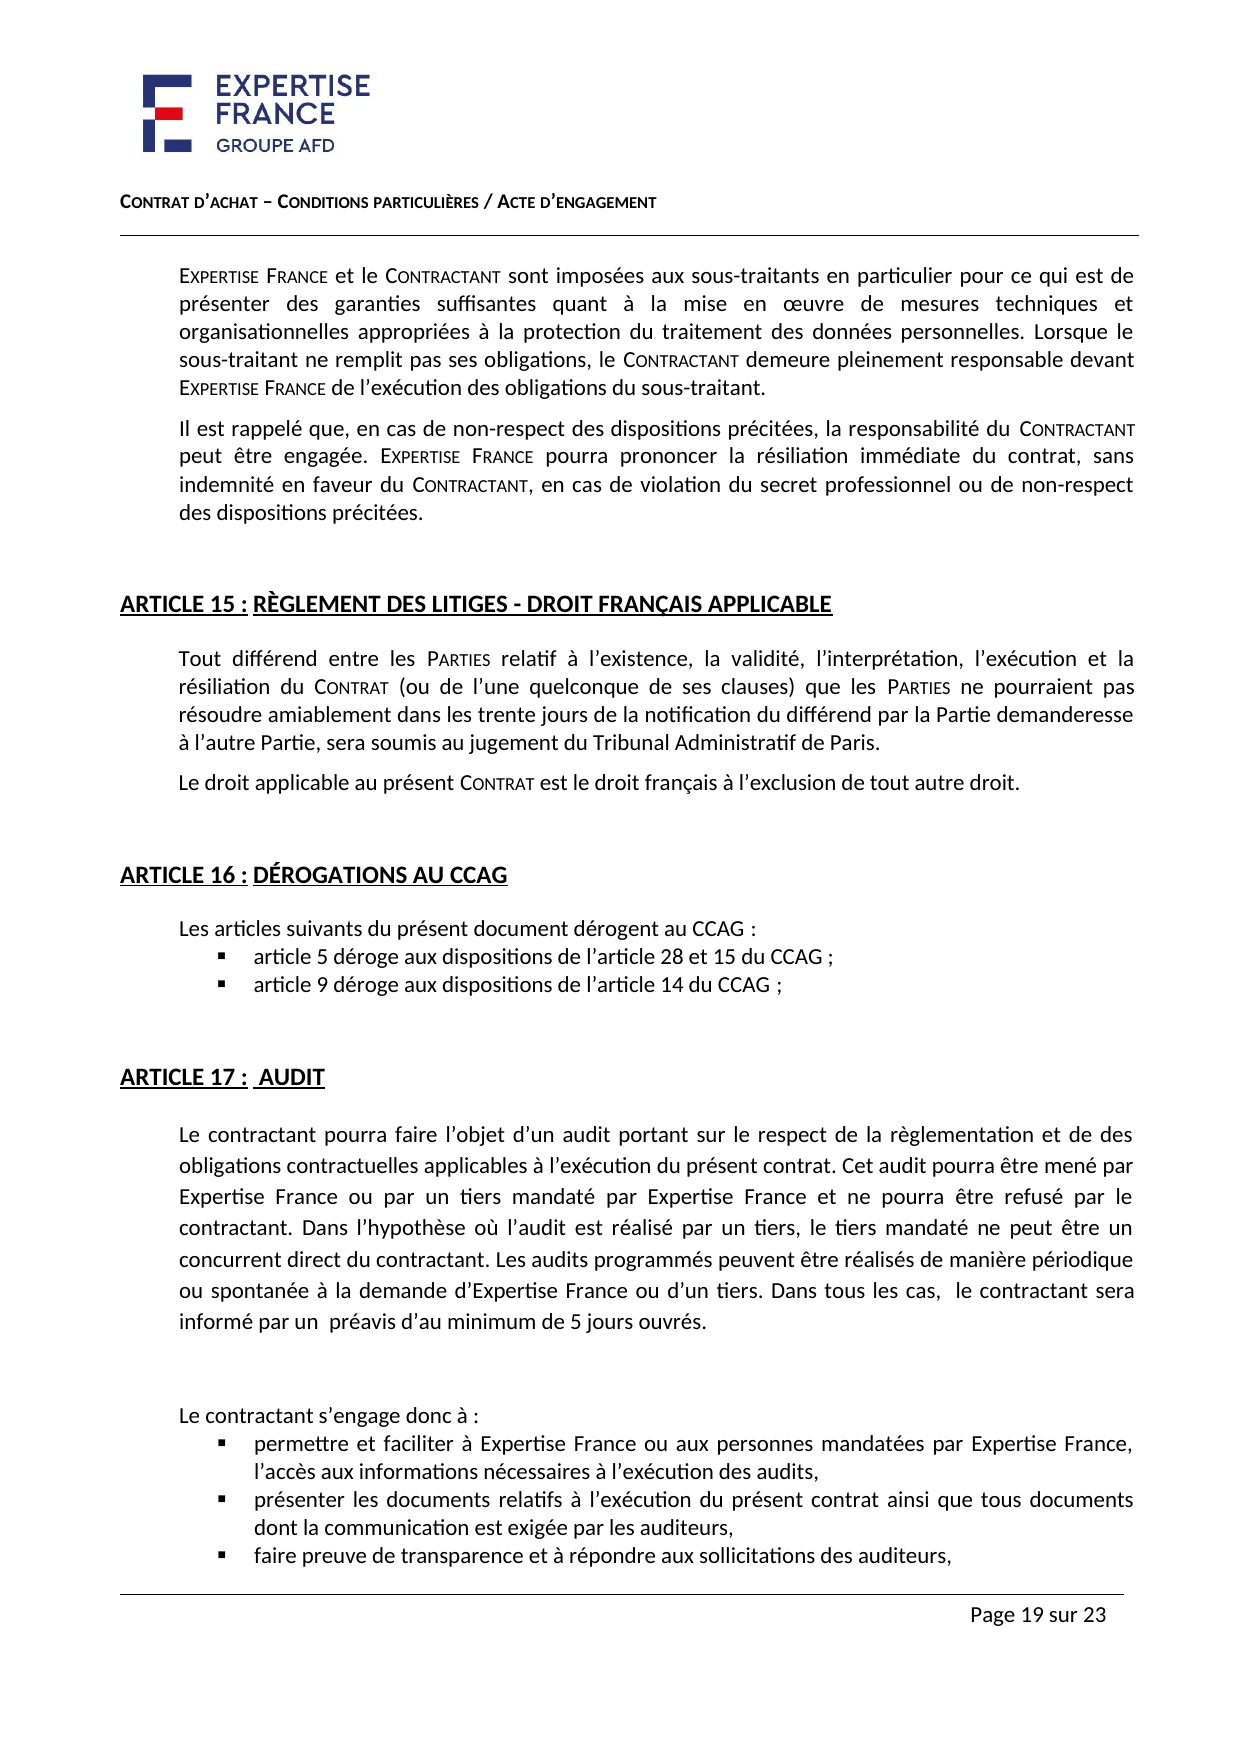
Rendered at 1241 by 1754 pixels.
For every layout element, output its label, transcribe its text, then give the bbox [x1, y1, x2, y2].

list faire preuve de transparence et à répondre aux sollicitations des auditeurs, [216, 1541, 1135, 1569]
text Les articles suivants du présent document dérogent au CCAG : [179, 914, 1135, 942]
list Tout différend entre les Parties relatif à l’existence, la validité, l’interprétation, l’exécution et la résiliation du Contrat (ou de l’une quelconque de ses clauses) que les Parties ne pourraient pas résoudre amiablement dans les trente jours de la notification du différend par la Partie demanderesse à l’autre Partie, sera soumis au jugement du Tribunal Administratif de Paris. [178, 644, 1135, 756]
list présenter les documents relatifs à l’exécution du présent contrat ainsi que tous documents dont la communication est exigée par les auditeurs, [216, 1485, 1135, 1541]
list article 9 déroge aux dispositions de l’article 14 du CCAG ; [216, 970, 1135, 998]
list RÈglement des litiges - DROIT Français APPLICABLE [120, 588, 1135, 619]
list Le droit applicable au présent Contrat est le droit français à l’exclusion de tout autre droit. [178, 768, 1135, 796]
list AUDIT [120, 1061, 1135, 1091]
list article 5 déroge aux dispositions de l’article 28 et 15 du CCAG ; [216, 942, 1135, 970]
text Le contractant s’engage donc à : [179, 1398, 1135, 1429]
list DÉrogationS au CCAG [120, 859, 1135, 889]
picture [120, 41, 397, 183]
list permettre et faciliter à Expertise France ou aux personnes mandatées par Expertise France, l’accès aux informations nécessaires à l’exécution des audits, [216, 1429, 1135, 1485]
text Le contractant pourra faire l’objet d’un audit portant sur le respect de la règlementation et de des obligations contractuelles applicables à l’exécution du présent contrat. Cet audit pourra être mené par Expertise France ou par un tiers mandaté par Expertise France et ne pourra être refusé par le contractant. Dans l’hypothèse où l’audit est réalisé par un tiers, le tiers mandaté ne peut être un concurrent direct du contractant. Les audits programmés peuvent être réalisés de manière périodique ou spontanée à la demande d’Expertise France ou d’un tiers. Dans tous les cas, le contractant sera informé par un préavis d’au minimum de 5 jours ouvrés. [179, 1116, 1135, 1335]
text Il est rappelé que, en cas de non-respect des dispositions précitées, la responsabilité du Contractant peut être engagée. Expertise France pourra prononcer la résiliation immédiate du contrat, sans indemnité en faveur du Contractant, en cas de violation du secret professionnel ou de non-respect des dispositions précitées. [179, 414, 1135, 526]
